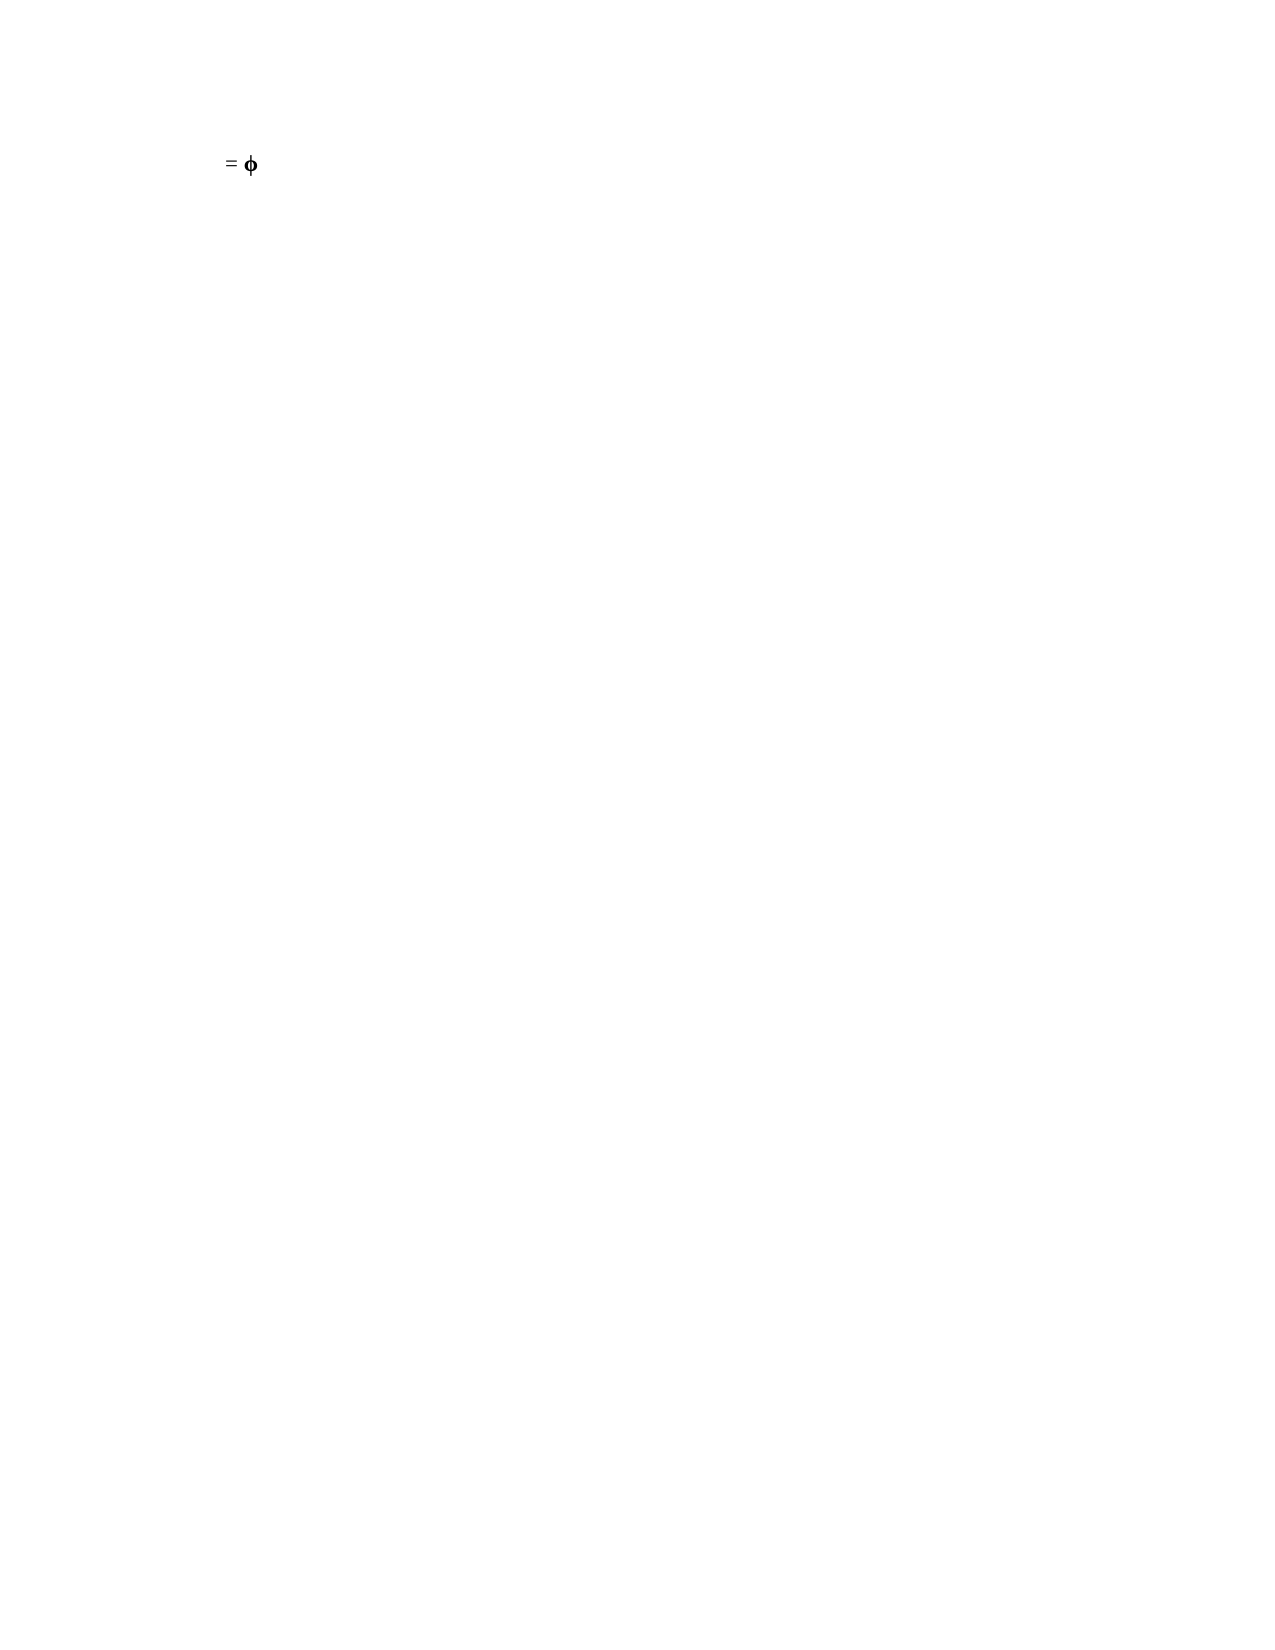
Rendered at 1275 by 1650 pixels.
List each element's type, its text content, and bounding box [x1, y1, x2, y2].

text = ϕ [150, 150, 1125, 176]
